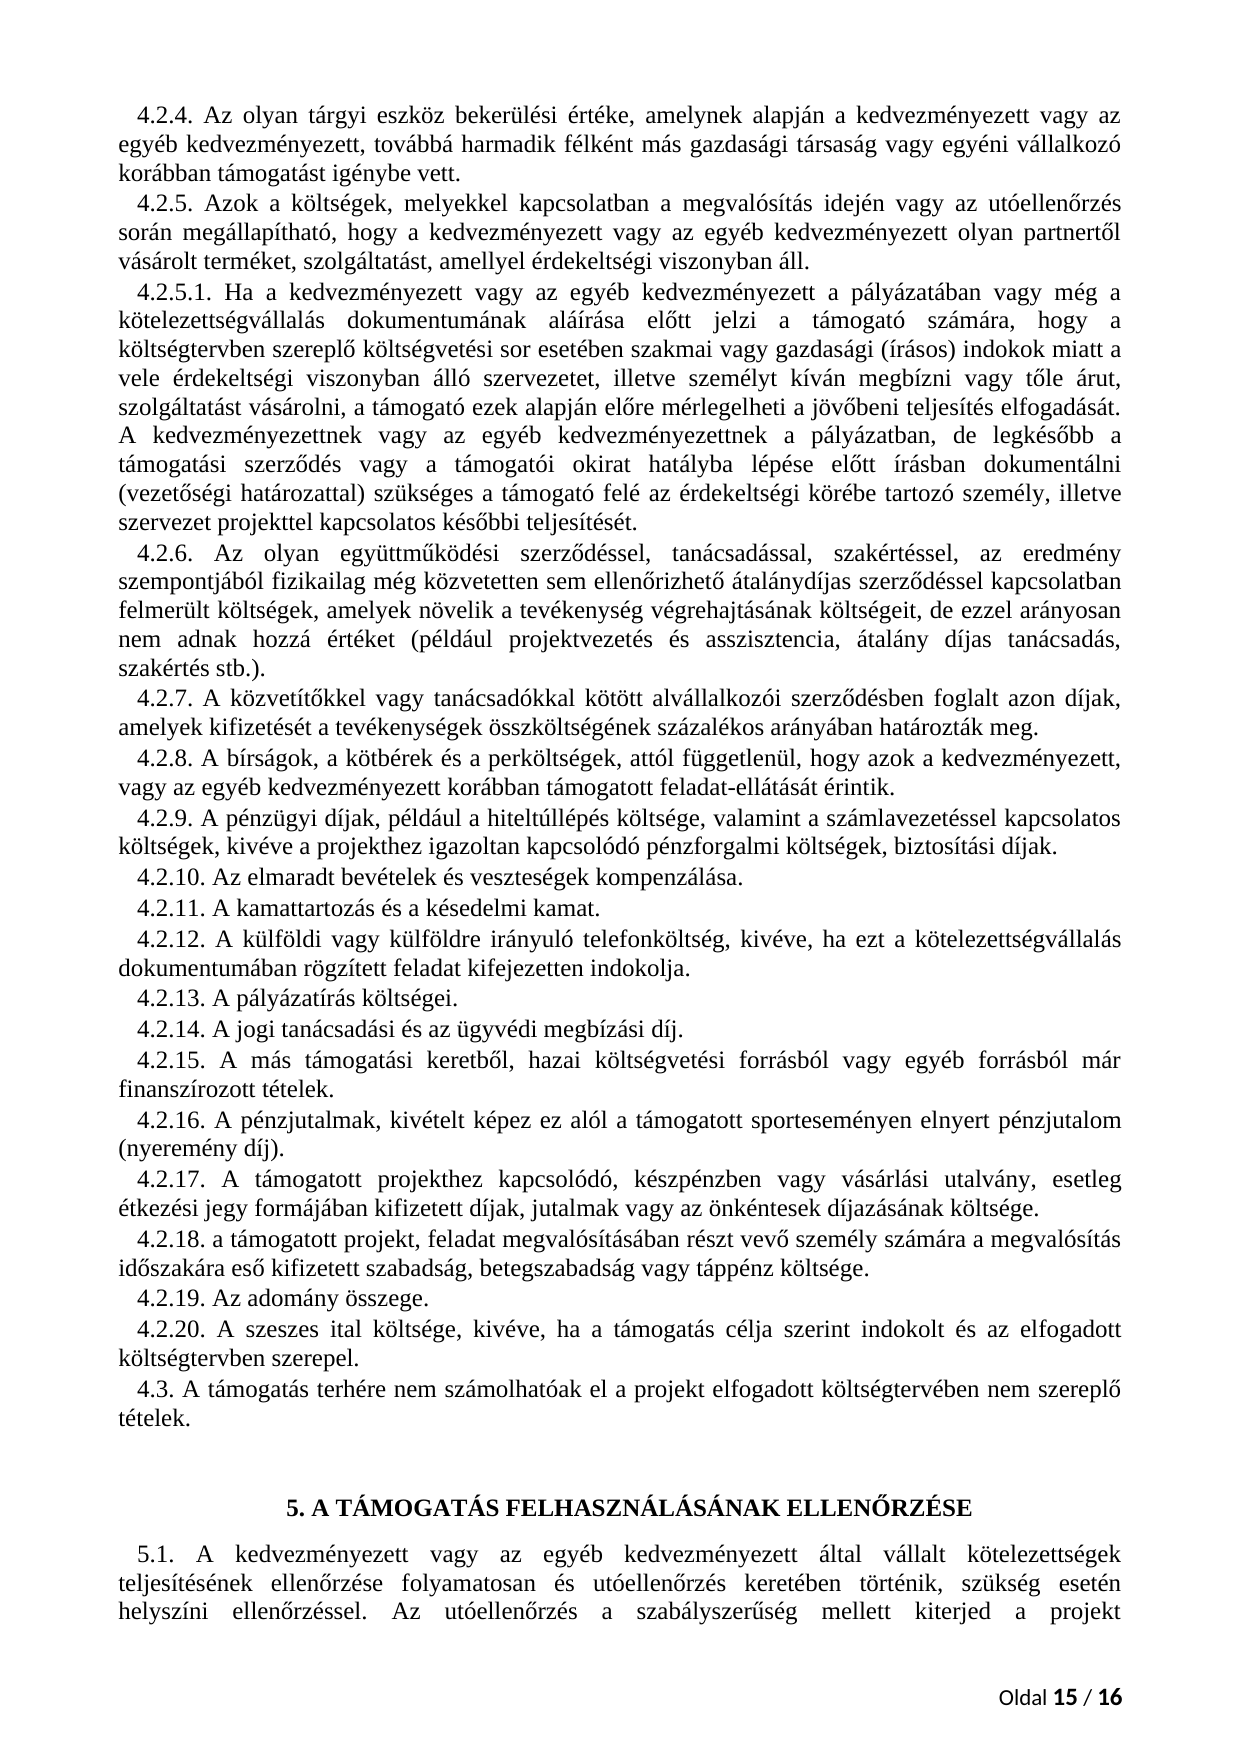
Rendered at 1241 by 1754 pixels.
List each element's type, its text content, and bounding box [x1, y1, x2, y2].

text 4.2.8. A bírságok, a kötbérek és a perköltségek, attól függetlenül, hogy azok a kedvezményezett, vagy az egyéb kedvezményezett korábban támogatott feladat-ellátását érintik. [118, 743, 1122, 801]
text 4.3. A támogatás terhére nem számolhatóak el a projekt elfogadott költségtervében nem szereplő tételek. [118, 1374, 1122, 1431]
text 4.2.7. A közvetítőkkel vagy tanácsadókkal kötött alvállalkozói szerződésben foglalt azon díjak, amelyek kifizetését a tevékenységek összköltségének százalékos arányában határozták meg. [118, 683, 1122, 741]
text 5. A TÁMOGATÁS FELHASZNÁLÁSÁNAK ELLENŐRZÉSE [118, 1493, 1122, 1522]
text 4.2.14. A jogi tanácsadási és az ügyvédi megbízási díj. [118, 1014, 1122, 1043]
text 4.2.20. A szeszes ital költsége, kivéve, ha a támogatás célja szerint indokolt és az elfogadott költségtervben szerepel. [118, 1314, 1122, 1372]
text 4.2.5.1. Ha a kedvezményezett vagy az egyéb kedvezményezett a pályázatában vagy még a kötelezettségvállalás dokumentumának aláírása előtt jelzi a támogató számára, hogy a költségtervben szereplő költségvetési sor esetében szakmai vagy gazdasági (írásos) indokok miatt a vele érdekeltségi viszonyban álló szervezetet, illetve személyt kíván megbízni vagy tőle árut, szolgáltatást vásárolni, a támogató ezek alapján előre mérlegelheti a jövőbeni teljesítés elfogadását. A kedvezményezettnek vagy az egyéb kedvezményezettnek a pályázatban, de legkésőbb a támogatási szerződés vagy a támogatói okirat hatályba lépése előtt írásban dokumentálni (vezetőségi határozattal) szükséges a támogató felé az érdekeltségi körébe tartozó személy, illetve szervezet projekttel kapcsolatos későbbi teljesítését. [118, 277, 1122, 536]
text 4.2.11. A kamattartozás és a késedelmi kamat. [118, 893, 1122, 922]
text 4.2.6. Az olyan együttműködési szerződéssel, tanácsadással, szakértéssel, az eredmény szempontjából fizikailag még közvetetten sem ellenőrizhető átalánydíjas szerződéssel kapcsolatban felmerült költségek, amelyek növelik a tevékenység végrehajtásának költségeit, de ezzel arányosan nem adnak hozzá értéket (például projektvezetés és asszisztencia, átalány díjas tanácsadás, szakértés stb.). [118, 538, 1122, 681]
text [118, 1539, 1122, 1625]
text 4.2.15. A más támogatási keretből, hazai költségvetési forrásból vagy egyéb forrásból már finanszírozott tételek. [118, 1045, 1122, 1103]
text 4.2.13. A pályázatírás költségei. [118, 983, 1122, 1012]
text 4.2.19. Az adomány összege. [118, 1283, 1122, 1312]
text 4.2.9. A pénzügyi díjak, például a hiteltúllépés költsége, valamint a számlavezetéssel kapcsolatos költségek, kivéve a projekthez igazoltan kapcsolódó pénzforgalmi költségek, biztosítási díjak. [118, 803, 1122, 860]
text 4.2.17. A támogatott projekthez kapcsolódó, készpénzben vagy vásárlási utalvány, esetleg étkezési jegy formájában kifizetett díjak, jutalmak vagy az önkéntesek díjazásának költsége. [118, 1164, 1122, 1222]
text 4.2.5. Azok a költségek, melyekkel kapcsolatban a megvalósítás idején vagy az utóellenőrzés során megállapítható, hogy a kedvezményezett vagy az egyéb kedvezményezett olyan partnertől vásárolt terméket, szolgáltatást, amellyel érdekeltségi viszonyban áll. [118, 188, 1122, 275]
text 4.2.12. A külföldi vagy külföldre irányuló telefonköltség, kivéve, ha ezt a kötelezettségvállalás dokumentumában rögzített feladat kifejezetten indokolja. [118, 924, 1122, 981]
text 4.2.10. Az elmaradt bevételek és veszteségek kompenzálása. [118, 862, 1122, 891]
text 4.2.4. Az olyan tárgyi eszköz bekerülési értéke, amelynek alapján a kedvezményezett vagy az egyéb kedvezményezett, továbbá harmadik félként más gazdasági társaság vagy egyéni vállalkozó korábban támogatást igénybe vett. [118, 100, 1122, 186]
text 4.2.18. a támogatott projekt, feladat megvalósításában részt vevő személy számára a megvalósítás időszakára eső kifizetett szabadság, betegszabadság vagy táppénz költsége. [118, 1224, 1122, 1281]
text 4.2.16. A pénzjutalmak, kivételt képez ez alól a támogatott sporteseményen elnyert pénzjutalom (nyeremény díj). [118, 1105, 1122, 1162]
